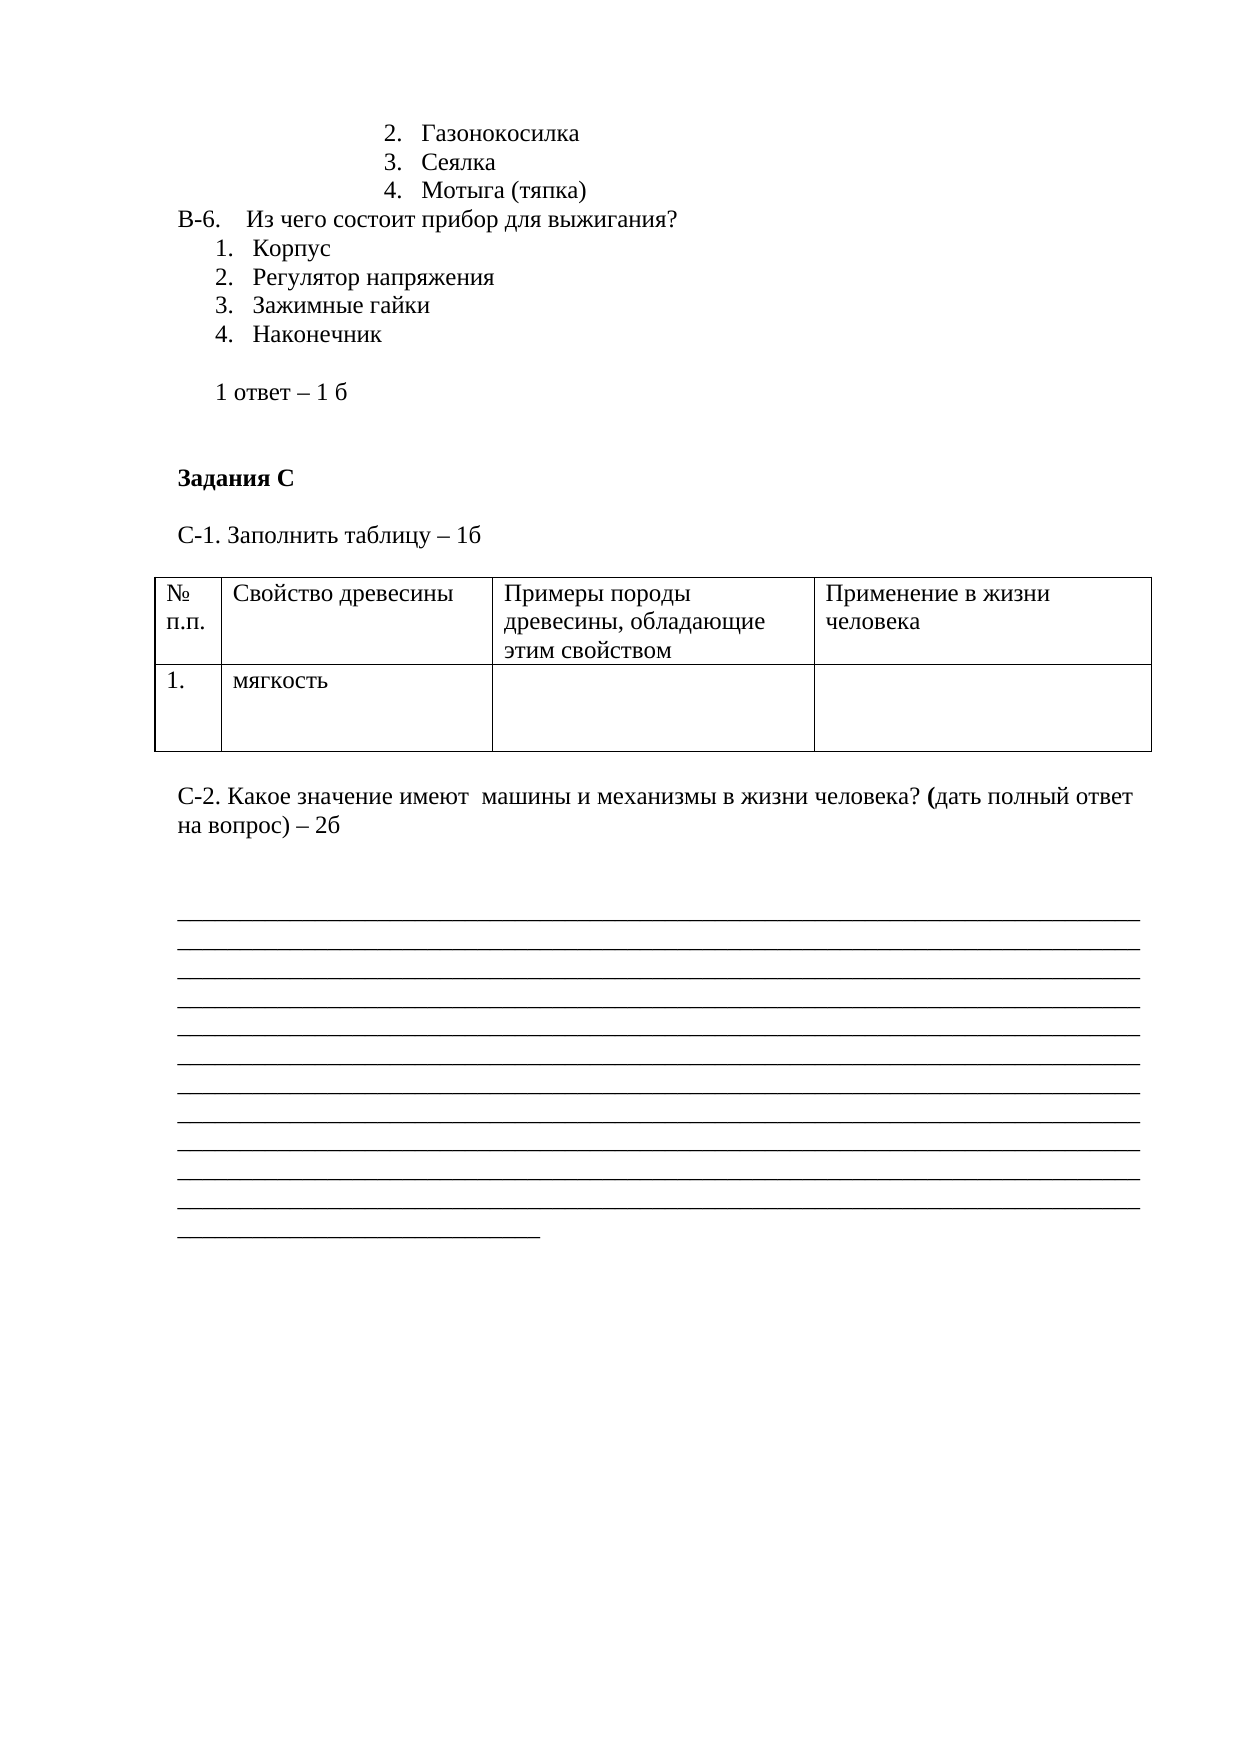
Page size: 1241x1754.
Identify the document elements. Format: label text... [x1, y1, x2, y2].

text С-1. Заполнить таблицу – 1б [177, 520, 1152, 549]
list Зажимные гайки [215, 291, 1152, 319]
text 1 ответ – 1 б [215, 377, 1152, 406]
table_cell [493, 665, 814, 751]
table_cell 1. [156, 665, 221, 751]
table_cell мягкость [222, 665, 492, 751]
text Задания С [177, 463, 1152, 492]
list Мотыга (тяпка) [383, 176, 1152, 204]
text В-6. Из чего состоит прибор для выжигания? [177, 204, 1152, 233]
text С-2. Какое значение имеют машины и механизмы в жизни человека? (дать полный ответ на вопрос) – 2б [177, 781, 1152, 838]
text ____________________________________________________________________________________________________________________________________________________________________________________________________________________________________________________________________________________________________________________________________________________________________________________________________________________________________________________________________________________________________________________________________________________________________________________________________________________________________________________________________________________________________________________________________________________________________________________________________________________________________________________________________________________________________________ [177, 895, 1152, 1240]
table_header Примеры породы древесины, обладающие этим свойством [493, 578, 814, 664]
list Наконечник [215, 319, 1152, 348]
table_header Свойство древесины [222, 578, 492, 664]
list Корпус [215, 233, 1152, 262]
list Газонокосилка [383, 118, 1152, 147]
table_cell [815, 665, 1151, 751]
table_header № п.п. [156, 578, 221, 664]
list Сеялка [383, 147, 1152, 176]
list Регулятор напряжения [215, 262, 1152, 291]
table_header Применение в жизни человека [815, 578, 1151, 664]
